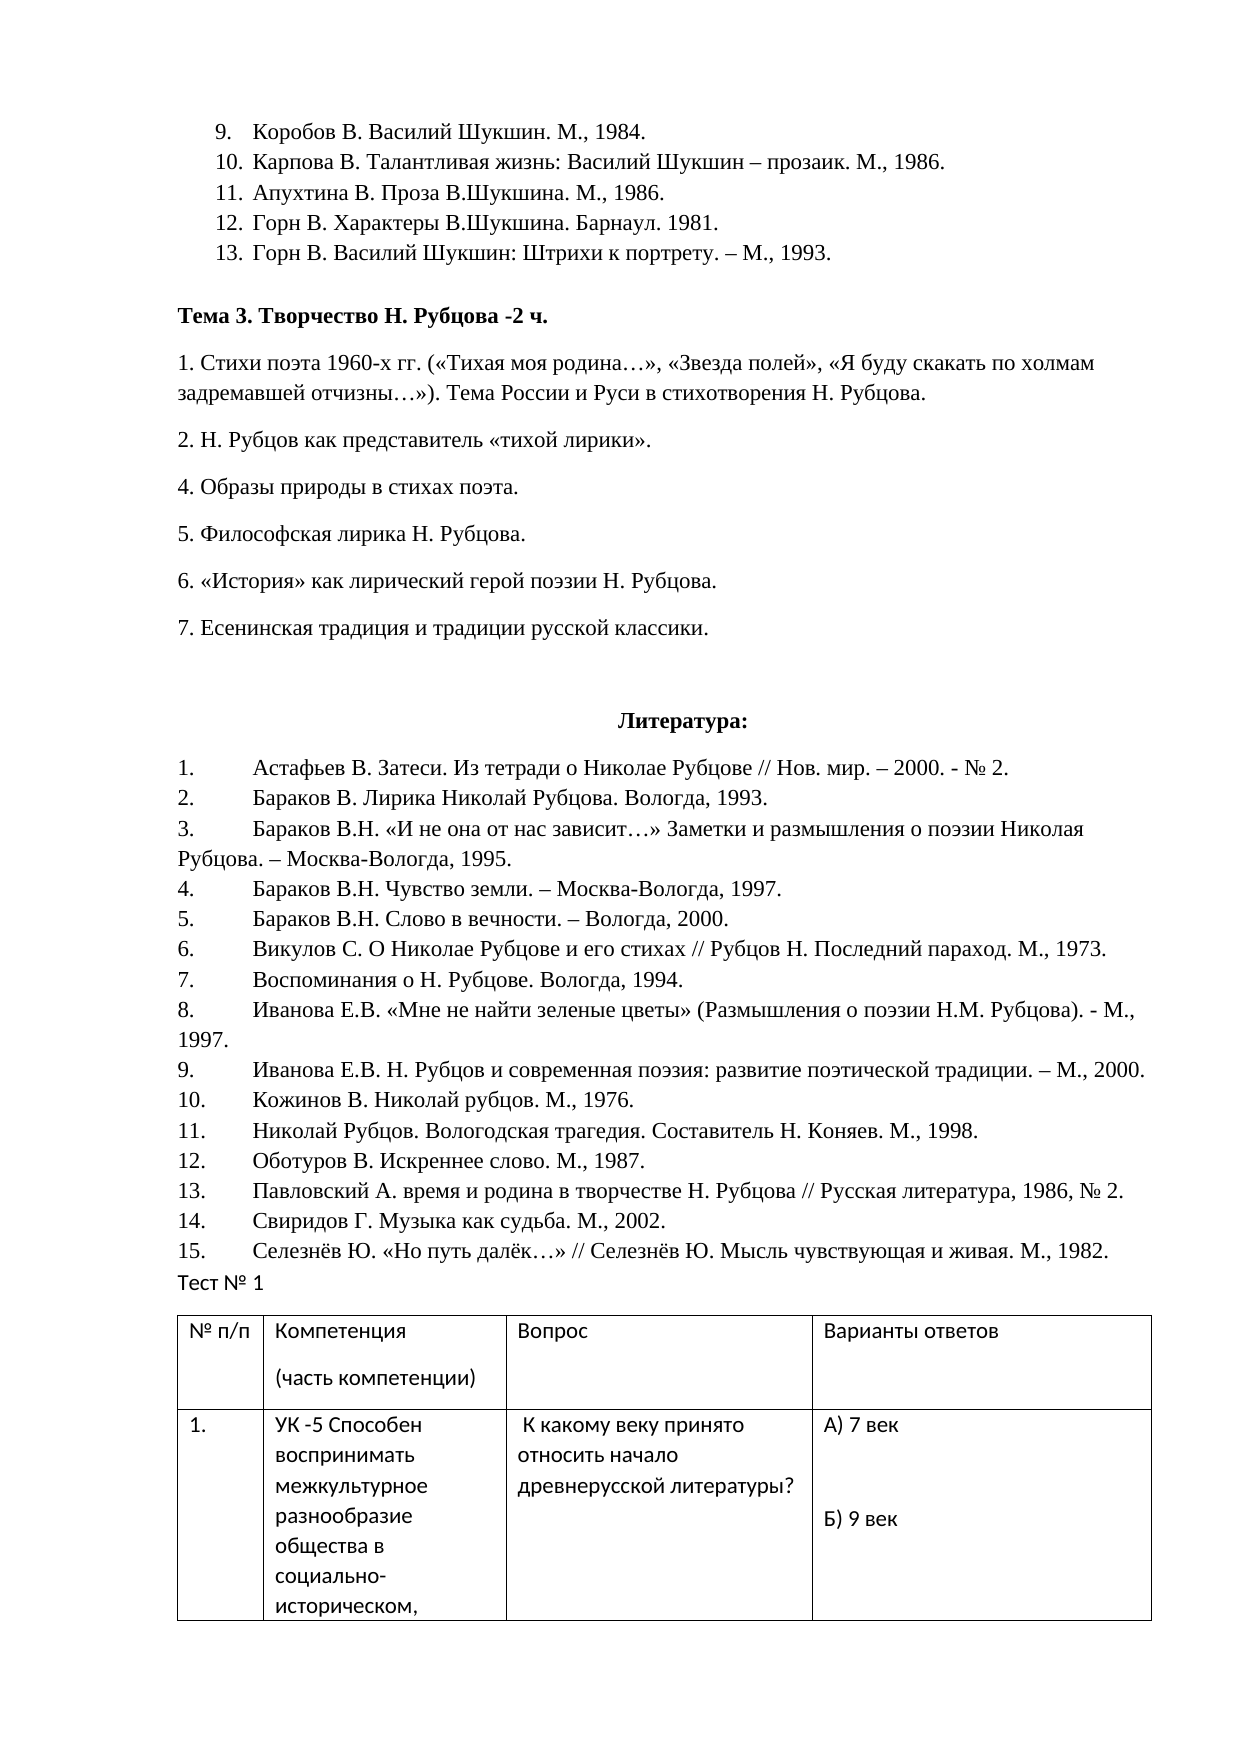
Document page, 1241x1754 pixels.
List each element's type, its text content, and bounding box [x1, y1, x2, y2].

list Горн В. Характеры В.Шукшина. Барнаул. 1981. [215, 209, 1152, 235]
table_header Варианты ответов [813, 1316, 1151, 1409]
list Кожинов В. Николай рубцов. М., 1976. [177, 1087, 1152, 1113]
list Астафьев В. Затеси. Из тетради о Николае Рубцове // Нов. мир. – 2000. - № 2. [177, 754, 1152, 781]
list Коробов В. Василий Шукшин. М., 1984. [215, 118, 1152, 144]
list Бараков В. Лирика Николай Рубцова. Вологда, 1993. [177, 784, 1152, 811]
table_header Вопрос [507, 1316, 812, 1409]
text 4. Образы природы в стихах поэта. [177, 473, 1152, 499]
text 7. Есенинская традиция и традиции русской классики. [177, 614, 1152, 640]
text 6. «История» как лирический герой поэзии Н. Рубцова. [177, 567, 1152, 593]
list Карпова В. Талантливая жизнь: Василий Шукшин – прозаик. М., 1986. [215, 148, 1152, 175]
list Бараков В.Н. Слово в вечности. – Вологда, 2000. [177, 905, 1152, 932]
table_header Компетенция (часть компетенции) [264, 1316, 506, 1409]
list Иванова Е.В. «Мне не найти зеленые цветы» (Размышления о поэзии Н.М. Рубцова). - М., 1997. [177, 996, 1152, 1052]
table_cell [507, 1410, 812, 1620]
list Апухтина В. Проза В.Шукшина. М., 1986. [215, 178, 1152, 205]
list Свиридов Г. Музыка как судьба. М., 2002. [177, 1207, 1152, 1234]
list Павловский А. время и родина в творчестве Н. Рубцова // Русская литература, 1986, № 2. [177, 1177, 1152, 1203]
list Горн В. Василий Шукшин: Штрихи к портрету. – М., 1993. [215, 239, 1152, 265]
list Иванова Е.В. Н. Рубцов и современная поэзия: развитие поэтической традиции. – М., 2000. [177, 1056, 1152, 1083]
text 5. Философская лирика Н. Рубцова. [177, 520, 1152, 546]
text 2. Н. Рубцов как представитель «тихой лирики». [177, 426, 1152, 452]
list Селезнёв Ю. «Но путь далёк…» // Селезнёв Ю. Мысль чувствующая и живая. М., 1982. [177, 1238, 1152, 1264]
text Литература: [215, 707, 1152, 734]
list Бараков В.Н. «И не она от нас зависит…» Заметки и размышления о поэзии Николая Рубцова. – Москва-Вологда, 1995. [177, 815, 1152, 871]
list Николай Рубцов. Вологодская трагедия. Составитель Н. Коняев. М., 1998. [177, 1117, 1152, 1143]
table_cell 1. [178, 1410, 263, 1620]
text 1. Стихи поэта 1960-х гг. («Тихая моя родина…», «Звезда полей», «Я буду скакать по холмам задремавшей отчизны…»). Тема России и Руси в стихотворения Н. Рубцова. [177, 349, 1152, 406]
list Бараков В.Н. Чувство земли. – Москва-Вологда, 1997. [177, 875, 1152, 901]
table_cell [264, 1410, 506, 1620]
list Воспоминания о Н. Рубцове. Вологда, 1994. [177, 966, 1152, 992]
text Тема 3. Творчество Н. Рубцова -2 ч. [177, 302, 1152, 328]
text Тест № 1 [177, 1268, 1152, 1296]
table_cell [813, 1410, 1151, 1620]
list Викулов С. О Николае Рубцове и его стихах // Рубцов Н. Последний параход. М., 1973. [177, 936, 1152, 962]
list Оботуров В. Искреннее слово. М., 1987. [177, 1147, 1152, 1173]
table_header № п/п [178, 1316, 263, 1409]
